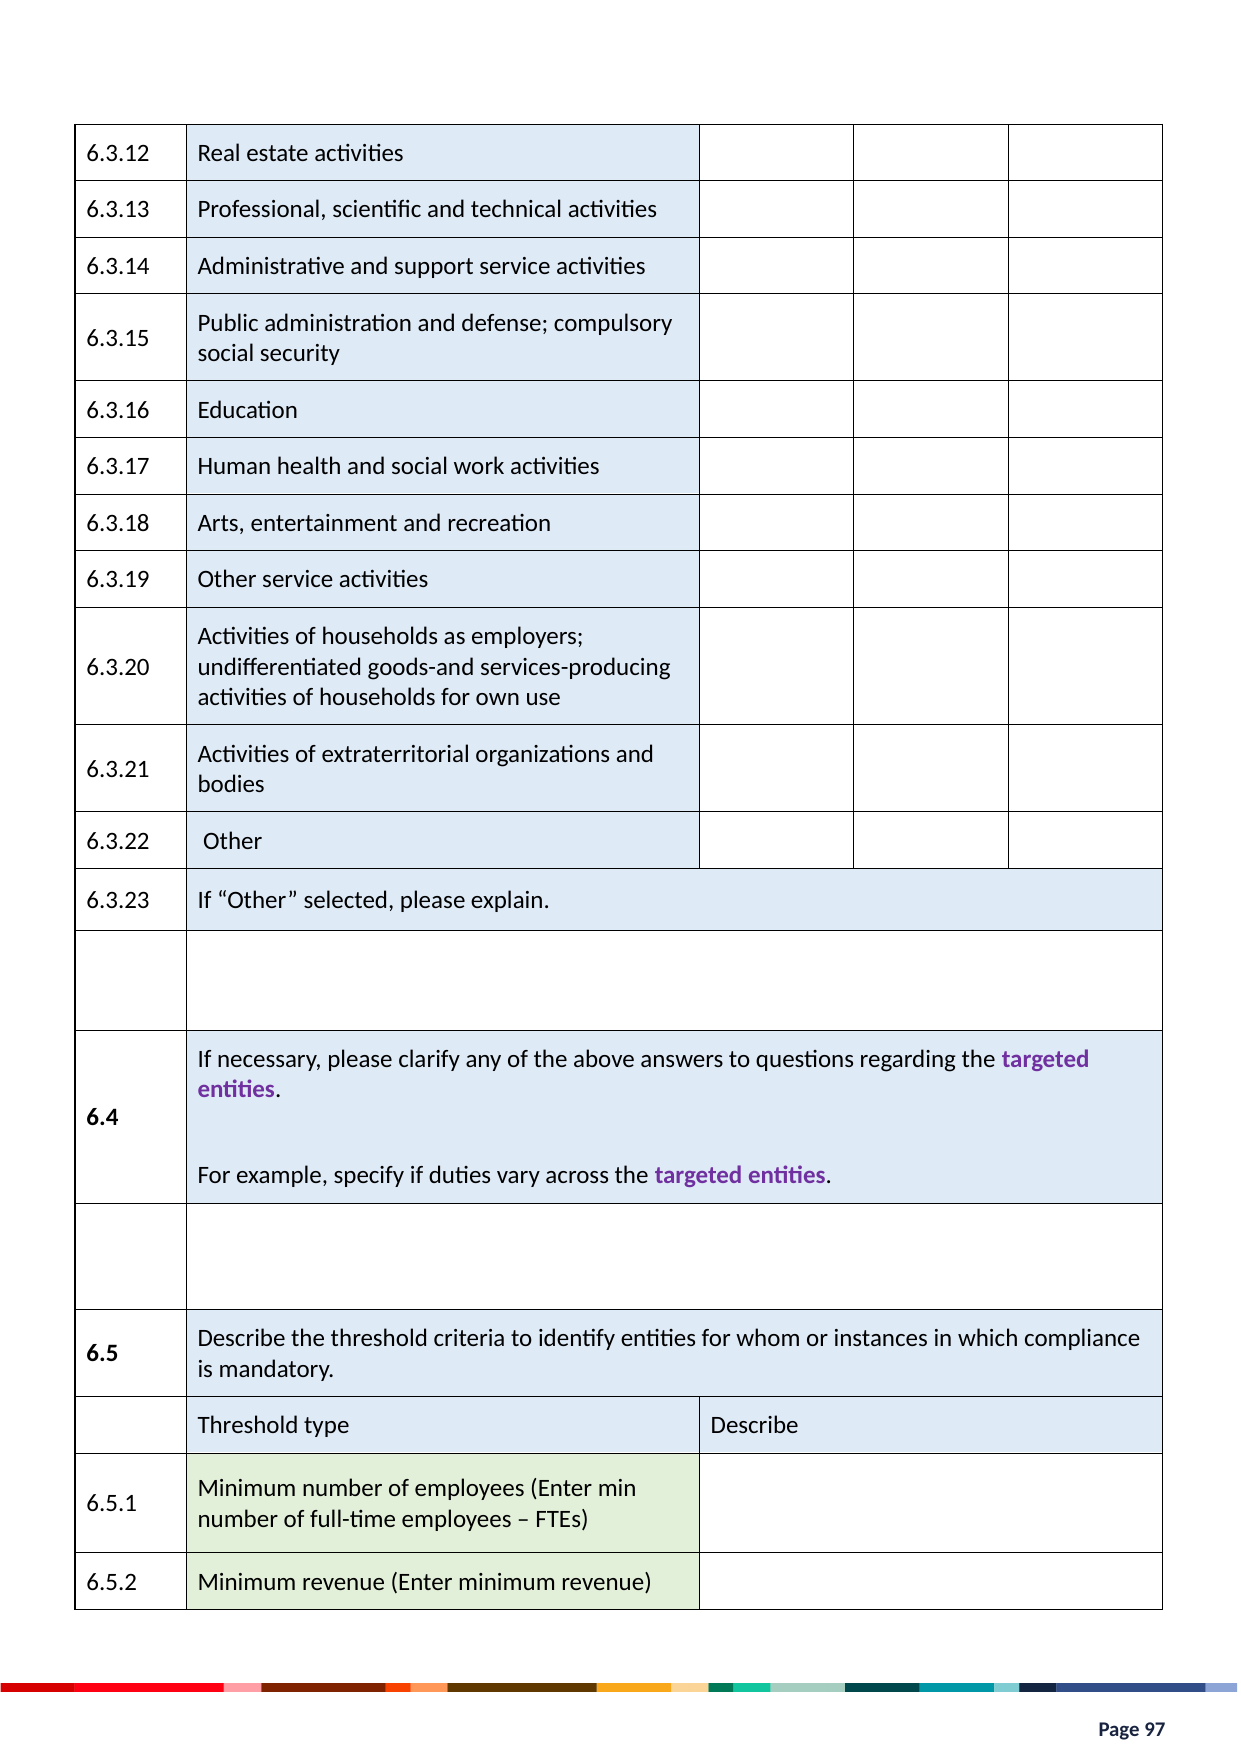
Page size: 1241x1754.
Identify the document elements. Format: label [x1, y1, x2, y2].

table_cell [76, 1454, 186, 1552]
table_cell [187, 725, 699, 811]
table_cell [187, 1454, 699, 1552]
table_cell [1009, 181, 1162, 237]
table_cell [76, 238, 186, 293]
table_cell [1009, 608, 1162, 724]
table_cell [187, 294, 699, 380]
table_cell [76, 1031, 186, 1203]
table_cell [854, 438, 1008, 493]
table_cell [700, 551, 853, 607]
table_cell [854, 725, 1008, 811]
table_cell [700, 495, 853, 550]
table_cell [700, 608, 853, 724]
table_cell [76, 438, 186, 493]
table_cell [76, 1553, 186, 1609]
picture [0, 1683, 1236, 1692]
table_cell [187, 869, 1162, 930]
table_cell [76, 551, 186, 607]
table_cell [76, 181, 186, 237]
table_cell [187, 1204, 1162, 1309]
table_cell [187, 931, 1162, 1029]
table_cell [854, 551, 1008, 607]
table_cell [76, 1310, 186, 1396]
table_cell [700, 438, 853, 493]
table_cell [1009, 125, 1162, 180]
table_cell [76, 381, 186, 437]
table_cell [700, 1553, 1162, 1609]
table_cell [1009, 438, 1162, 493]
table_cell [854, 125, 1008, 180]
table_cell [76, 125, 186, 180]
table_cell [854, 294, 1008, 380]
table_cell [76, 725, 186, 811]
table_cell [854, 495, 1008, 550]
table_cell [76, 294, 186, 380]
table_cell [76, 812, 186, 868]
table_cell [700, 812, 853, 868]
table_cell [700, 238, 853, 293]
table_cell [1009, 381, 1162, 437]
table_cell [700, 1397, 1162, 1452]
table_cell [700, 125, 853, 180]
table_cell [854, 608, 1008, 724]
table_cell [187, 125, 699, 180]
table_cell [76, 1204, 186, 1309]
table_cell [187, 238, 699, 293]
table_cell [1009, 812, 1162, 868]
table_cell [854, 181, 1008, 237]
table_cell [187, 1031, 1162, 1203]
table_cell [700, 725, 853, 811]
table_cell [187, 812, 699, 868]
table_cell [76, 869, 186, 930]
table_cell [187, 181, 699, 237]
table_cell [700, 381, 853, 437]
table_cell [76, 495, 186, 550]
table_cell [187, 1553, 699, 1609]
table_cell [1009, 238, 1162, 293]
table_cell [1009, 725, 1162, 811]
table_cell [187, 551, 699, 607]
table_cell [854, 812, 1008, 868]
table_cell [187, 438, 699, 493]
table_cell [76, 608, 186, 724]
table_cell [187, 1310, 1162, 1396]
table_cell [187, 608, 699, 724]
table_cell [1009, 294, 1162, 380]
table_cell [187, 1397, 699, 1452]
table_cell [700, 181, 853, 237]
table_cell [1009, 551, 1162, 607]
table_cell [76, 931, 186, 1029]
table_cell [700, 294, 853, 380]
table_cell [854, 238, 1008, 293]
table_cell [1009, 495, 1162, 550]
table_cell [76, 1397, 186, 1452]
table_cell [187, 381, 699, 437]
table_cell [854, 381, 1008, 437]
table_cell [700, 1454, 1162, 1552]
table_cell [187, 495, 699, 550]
